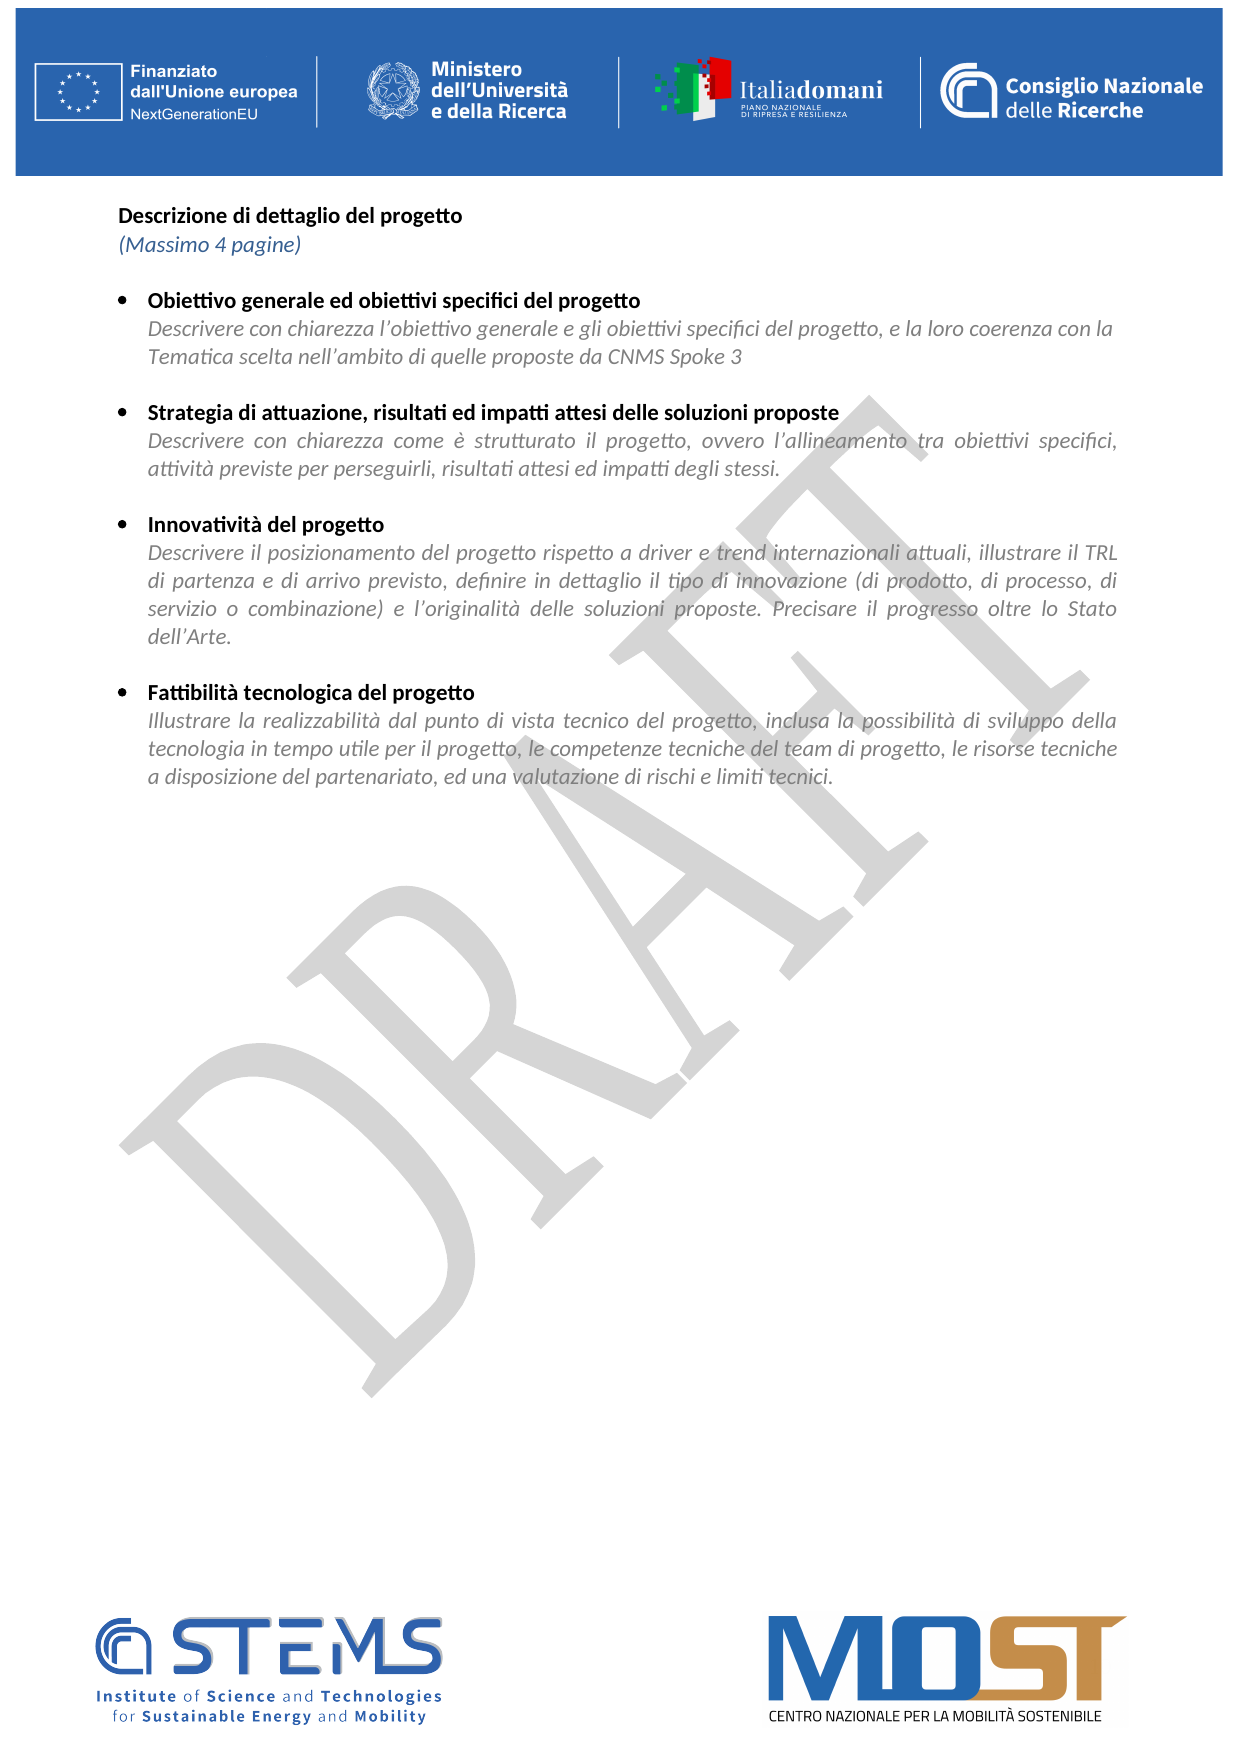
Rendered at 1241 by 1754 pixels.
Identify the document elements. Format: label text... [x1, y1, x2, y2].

list Innovatività del progetto [118, 510, 1122, 538]
list Descrivere il posizionamento del progetto rispetto a driver e trend internazionali attuali, illustrare il TRL di partenza e di arrivo previsto, definire in dettaglio il tipo di innovazione (di prodotto, di processo, di servizio o combinazione) e l’originalità delle soluzioni proposte. Precisare il progresso oltre lo Stato dell’Arte. [148, 538, 1122, 650]
picture [762, 1611, 1129, 1728]
list Obiettivo generale ed obiettivi specifici del progetto [118, 286, 1122, 314]
text (Massimo 4 pagine) [118, 230, 1126, 258]
picture [15, 8, 1223, 176]
list Illustrare la realizzabilità dal punto di vista tecnico del progetto, inclusa la possibilità di sviluppo della tecnologia in tempo utile per il progetto, le competenze tecniche del team di progetto, le risorse tecniche a disposizione del partenariato, ed una valutazione di rischi e limiti tecnici. [148, 706, 1122, 790]
list Fattibilità tecnologica del progetto [118, 678, 1122, 706]
list Strategia di attuazione, risultati ed impatti attesi delle soluzioni proposte [118, 398, 1122, 426]
text Descrizione di dettaglio del progetto [118, 202, 1126, 230]
list Descrivere con chiarezza l’obiettivo generale e gli obiettivi specifici del progetto, e la loro coerenza con la Tematica scelta nell’ambito di quelle proposte da CNMS Spoke 3 [148, 314, 1122, 370]
list Descrivere con chiarezza come è strutturato il progetto, ovvero l’allineamento tra obiettivi specifici, attività previste per perseguirli, risultati attesi ed impatti degli stessi. [148, 426, 1122, 482]
picture [95, 1611, 443, 1727]
